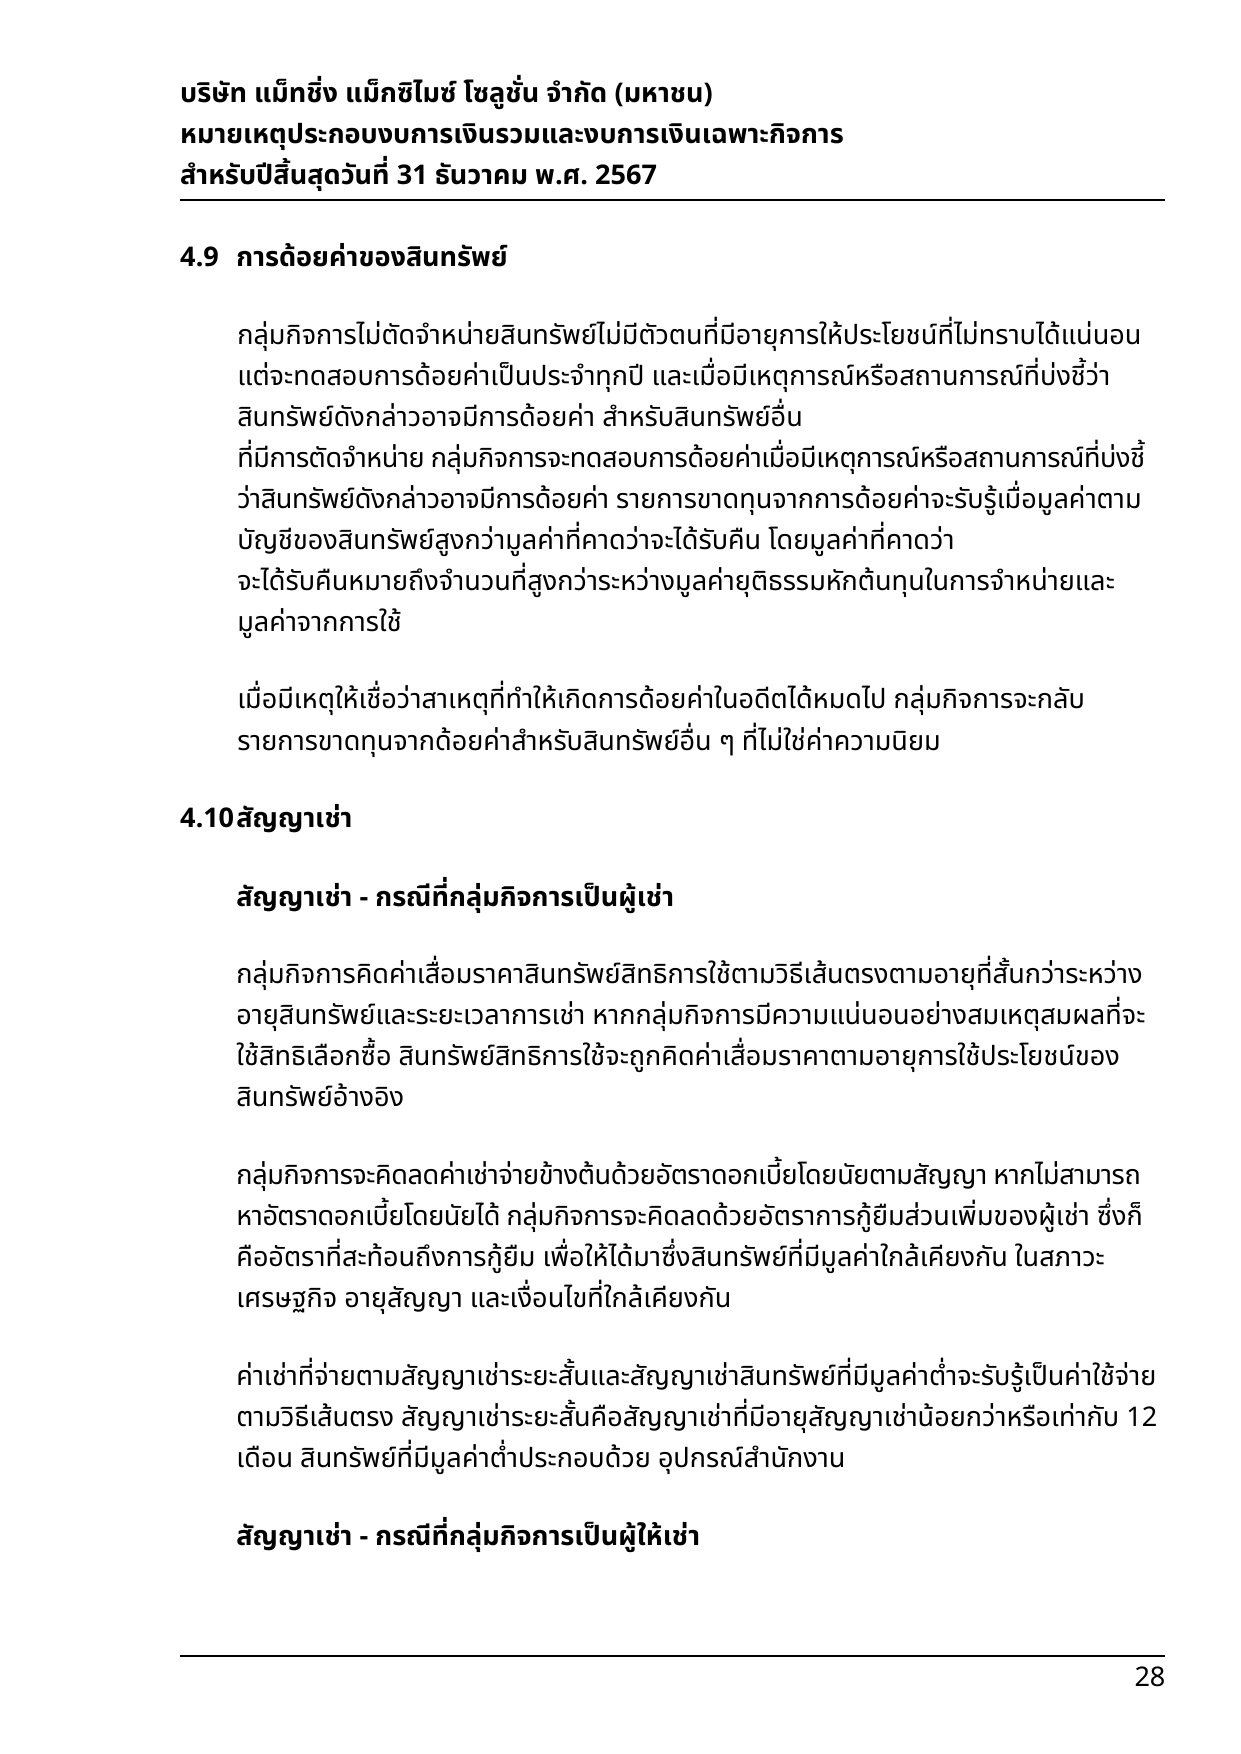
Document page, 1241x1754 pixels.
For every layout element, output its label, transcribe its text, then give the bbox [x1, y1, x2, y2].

text 4.10 สัญญาเช่า [180, 799, 1165, 840]
text เมื่อมีเหตุให้เชื่อว่าสาเหตุที่ทำให้เกิดการด้อยค่าในอดีตได้หมดไป กลุ่มกิจการจะกลับรายการขาดทุนจากด้อยค่าสำหรับสินทรัพย์อื่น ๆ ที่ไม่ใช่ค่าความนิยม [237, 680, 1165, 762]
text กลุ่มกิจการจะคิดลดค่าเช่าจ่ายข้างต้นด้วยอัตราดอกเบี้ยโดยนัยตามสัญญา หากไม่สามารถหาอัตราดอกเบี้ยโดยนัยได้ กลุ่มกิจการจะคิดลดด้วยอัตราการกู้ยืมส่วนเพิ่มของผู้เช่า ซึ่งก็คืออัตราที่สะท้อนถึงการกู้ยืม เพื่อให้ได้มาซึ่งสินทรัพย์ที่มีมูลค่าใกล้เคียงกัน ในสภาวะเศรษฐกิจ อายุสัญญา และเงื่อนไขที่ใกล้เคียงกัน [236, 1156, 1165, 1319]
text สัญญาเช่า - กรณีที่กลุ่มกิจการเป็นผู้เช่า [236, 877, 1165, 918]
text 4.9 การด้อยค่าของสินทรัพย์ [180, 238, 1165, 279]
text กลุ่มกิจการไม่ตัดจำหน่ายสินทรัพย์ไม่มีตัวตนที่มีอายุการให้ประโยชน์ที่ไม่ทราบได้แน่นอน แต่จะทดสอบการด้อยค่าเป็นประจำทุกปี และเมื่อมีเหตุการณ์หรือสถานการณ์ที่บ่งชี้ว่าสินทรัพย์ดังกล่าวอาจมีการด้อยค่า สำหรับสินทรัพย์อื่น ที่มีการตัดจำหน่าย กลุ่มกิจการจะทดสอบการด้อยค่าเมื่อมีเหตุการณ์หรือสถานการณ์ที่บ่งชี้ว่าสินทรัพย์ดังกล่าวอาจมีการด้อยค่า รายการขาดทุนจากการด้อยค่าจะรับรู้เมื่อมูลค่าตามบัญชีของสินทรัพย์สูงกว่ามูลค่าที่คาดว่าจะได้รับคืน โดยมูลค่าที่คาดว่า จะได้รับคืนหมายถึงจำนวนที่สูงกว่าระหว่างมูลค่ายุติธรรมหักต้นทุนในการจำหน่ายและมูลค่าจากการใช้ [237, 316, 1165, 643]
text สัญญาเช่า - กรณีที่กลุ่มกิจการเป็นผู้ให้เช่า [180, 1516, 1165, 1557]
text ค่าเช่าที่จ่ายตามสัญญาเช่าระยะสั้นและสัญญาเช่าสินทรัพย์ที่มีมูลค่าต่ำจะรับรู้เป็นค่าใช้จ่ายตามวิธีเส้นตรง สัญญาเช่าระยะสั้นคือสัญญาเช่าที่มีอายุสัญญาเช่าน้อยกว่าหรือเท่ากับ 12 เดือน สินทรัพย์ที่มีมูลค่าต่ำประกอบด้วย อุปกรณ์สำนักงาน [236, 1356, 1165, 1479]
text กลุ่มกิจการคิดค่าเสื่อมราคาสินทรัพย์สิทธิการใช้ตามวิธีเส้นตรงตามอายุที่สั้นกว่าระหว่างอายุสินทรัพย์และระยะเวลาการเช่า หากกลุ่มกิจการมีความแน่นอนอย่างสมเหตุสมผลที่จะใช้สิทธิเลือกซื้อ สินทรัพย์สิทธิการใช้จะถูกคิดค่าเสื่อมราคาตามอายุการใช้ประโยชน์ของสินทรัพย์อ้างอิง [236, 955, 1165, 1119]
